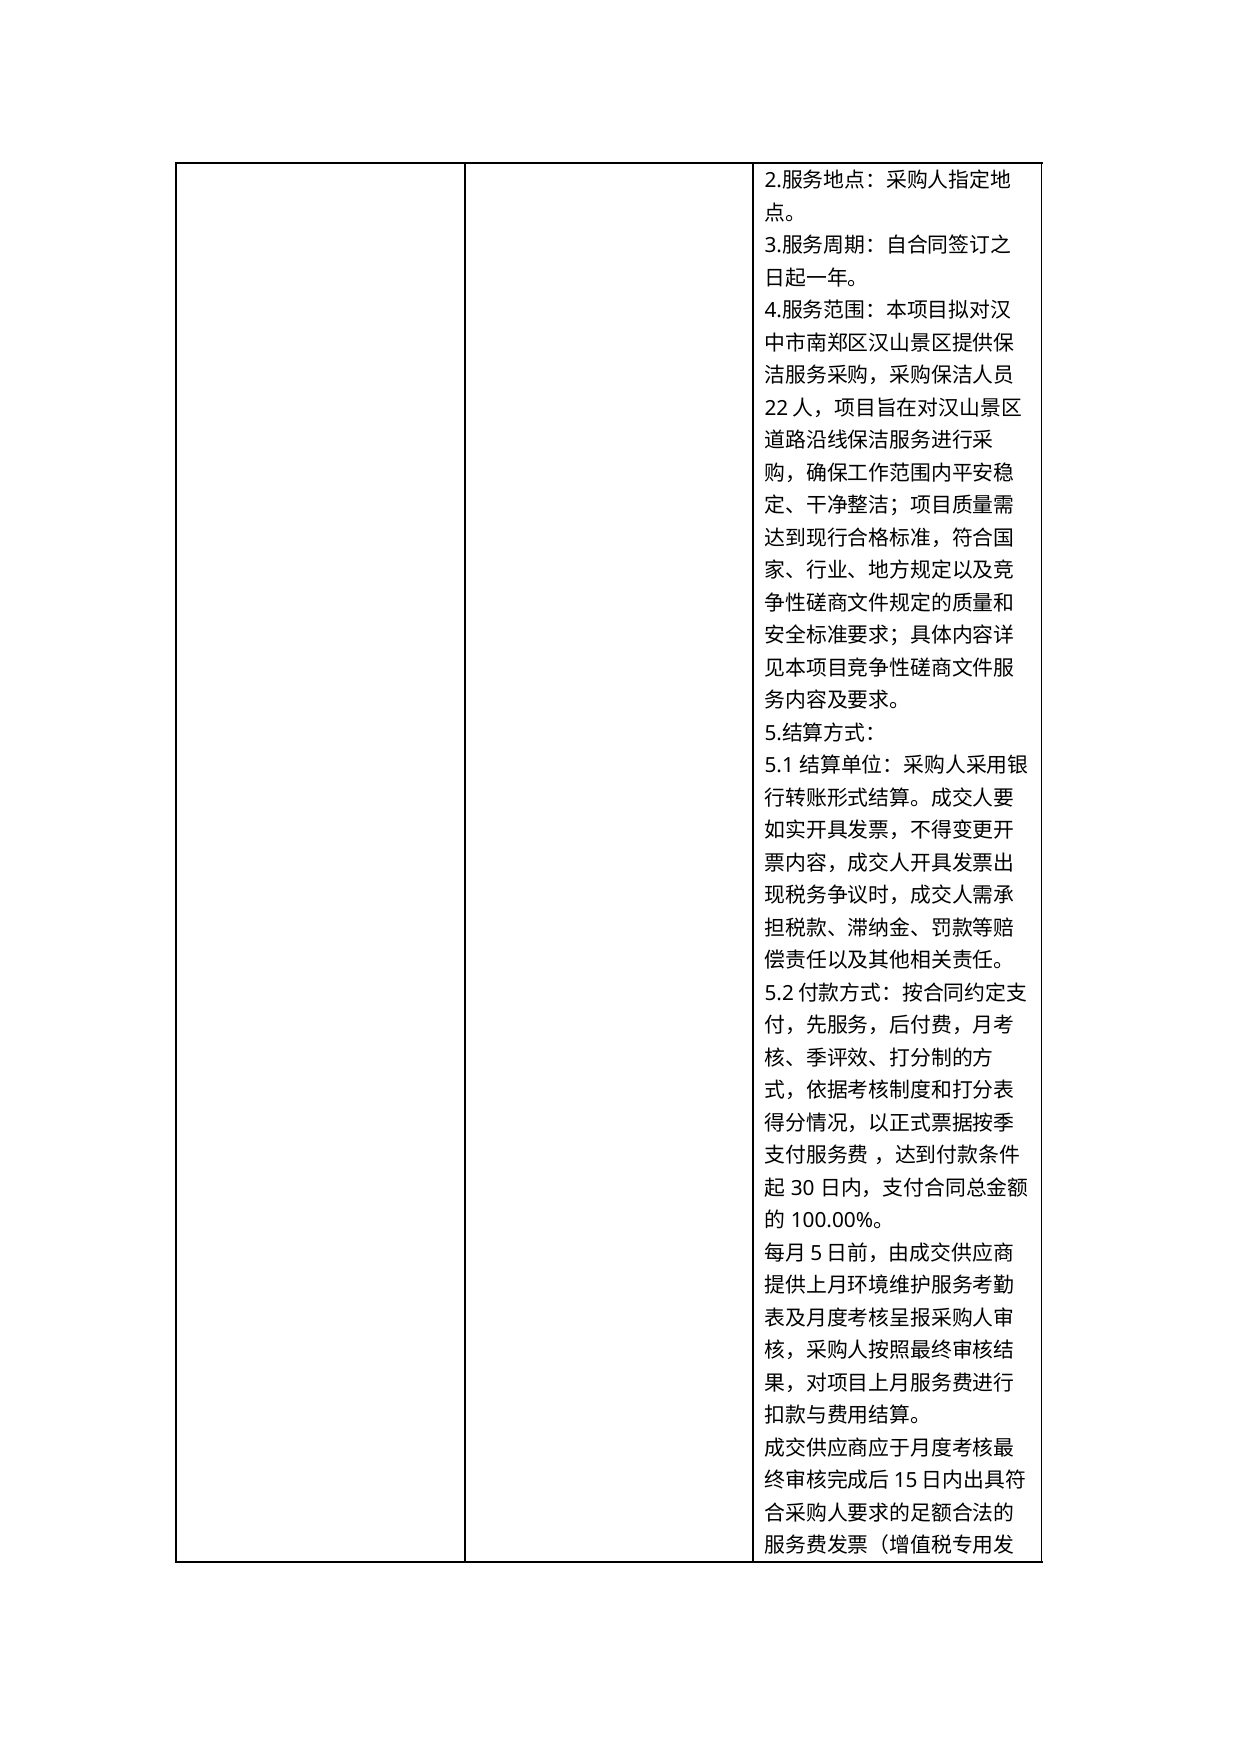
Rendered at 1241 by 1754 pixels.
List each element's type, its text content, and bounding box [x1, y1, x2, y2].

table_cell [466, 164, 752, 1561]
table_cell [754, 164, 1041, 1561]
table_cell 1 [177, 164, 464, 1561]
